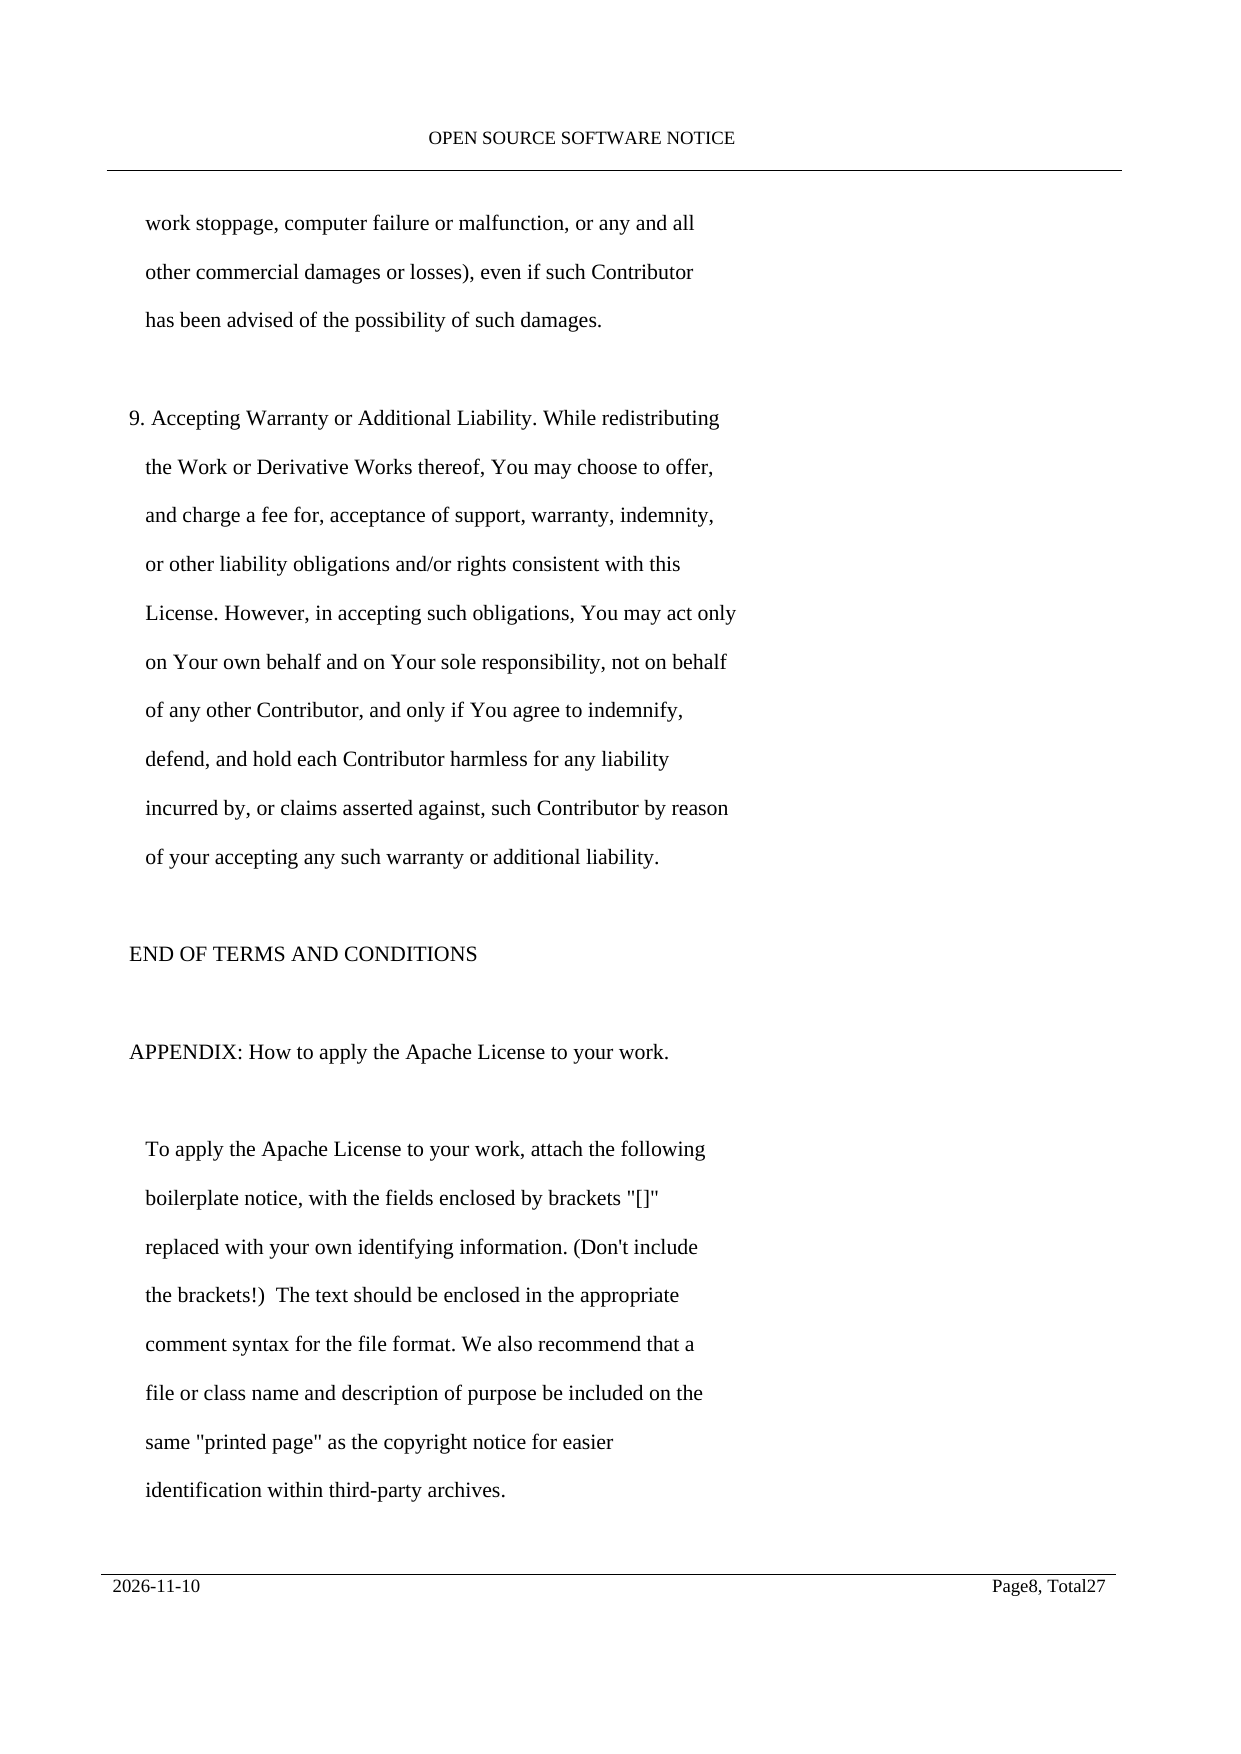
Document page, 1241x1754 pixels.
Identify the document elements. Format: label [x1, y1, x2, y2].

text [112, 206, 1128, 1506]
